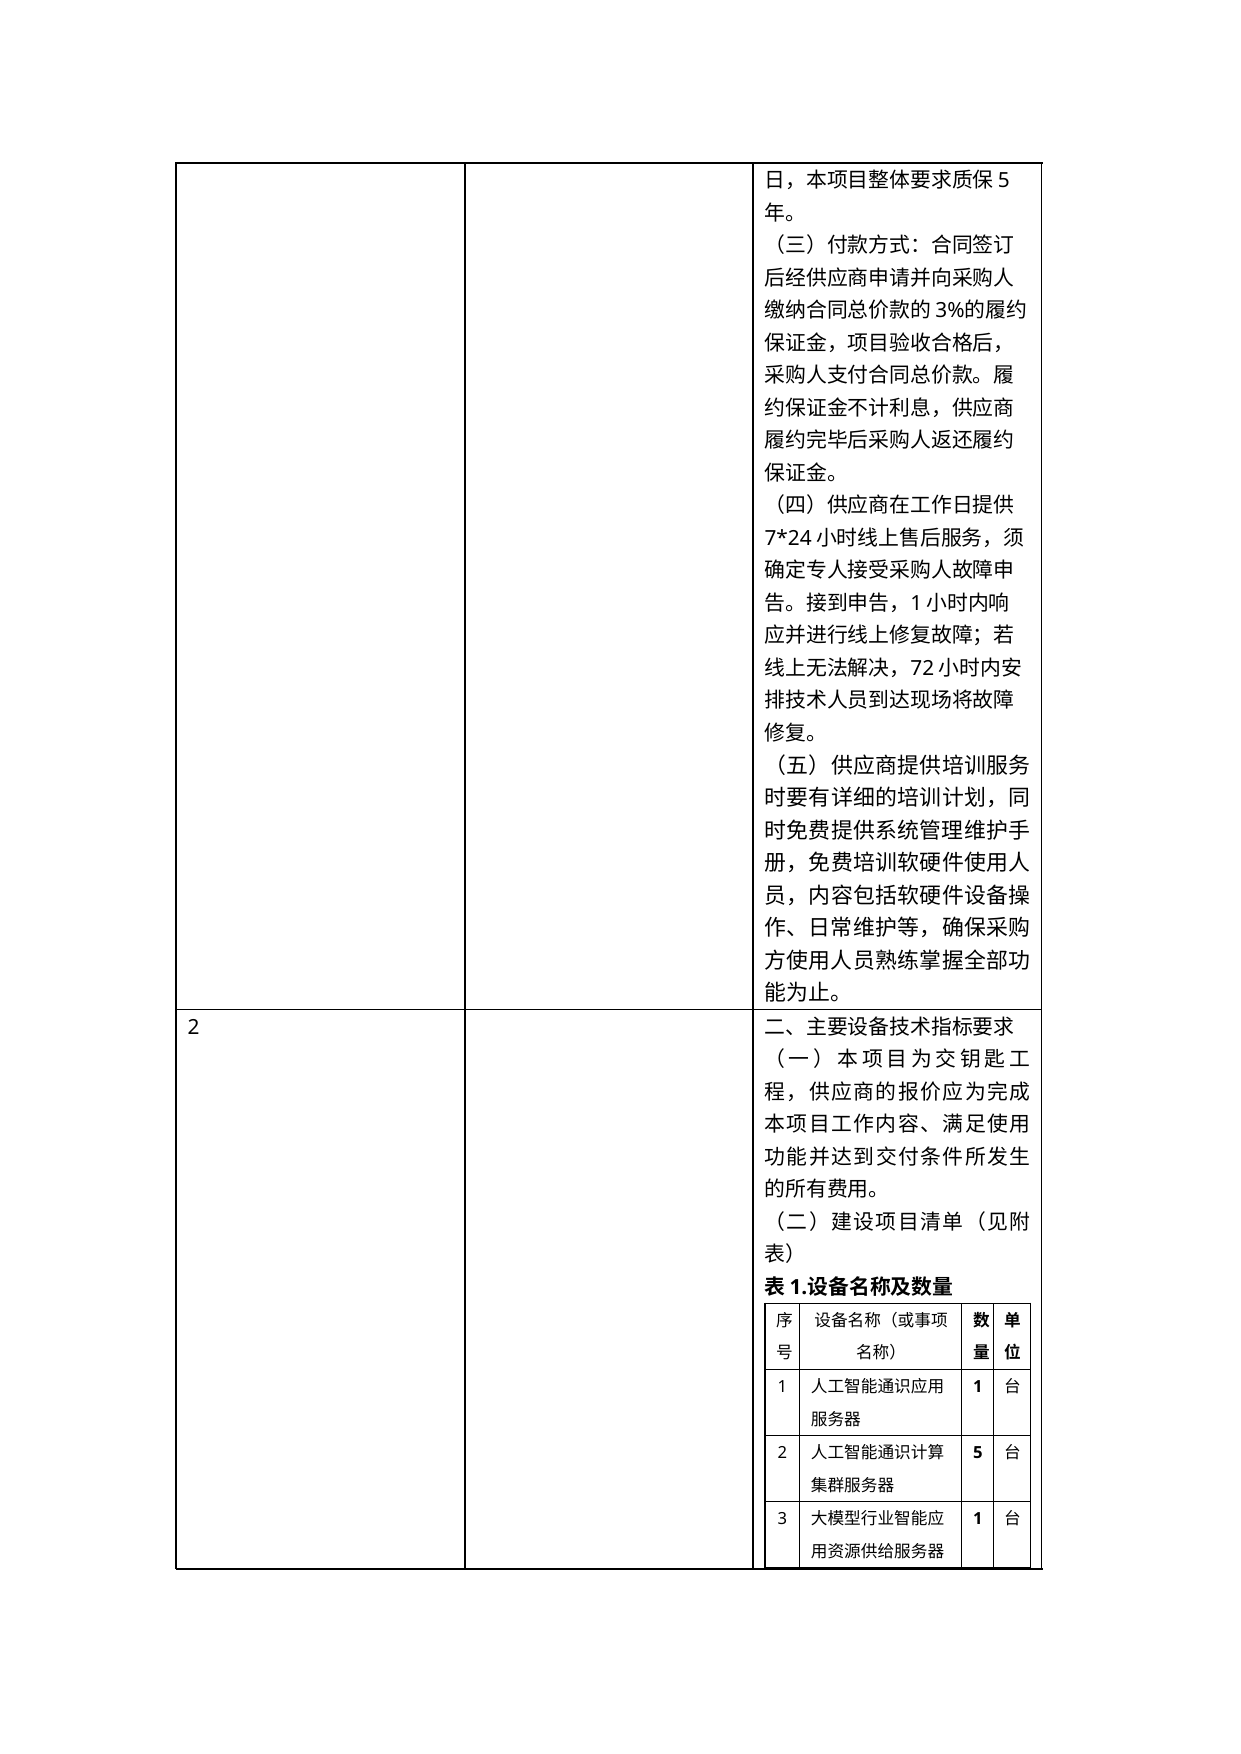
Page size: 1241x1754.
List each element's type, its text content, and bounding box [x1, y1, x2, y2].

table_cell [754, 164, 1041, 1008]
table_cell [466, 164, 752, 1008]
table_cell 1 [177, 164, 464, 1008]
table_cell 2 [177, 1010, 464, 1568]
table_cell [466, 1010, 752, 1568]
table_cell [754, 1010, 1041, 1568]
